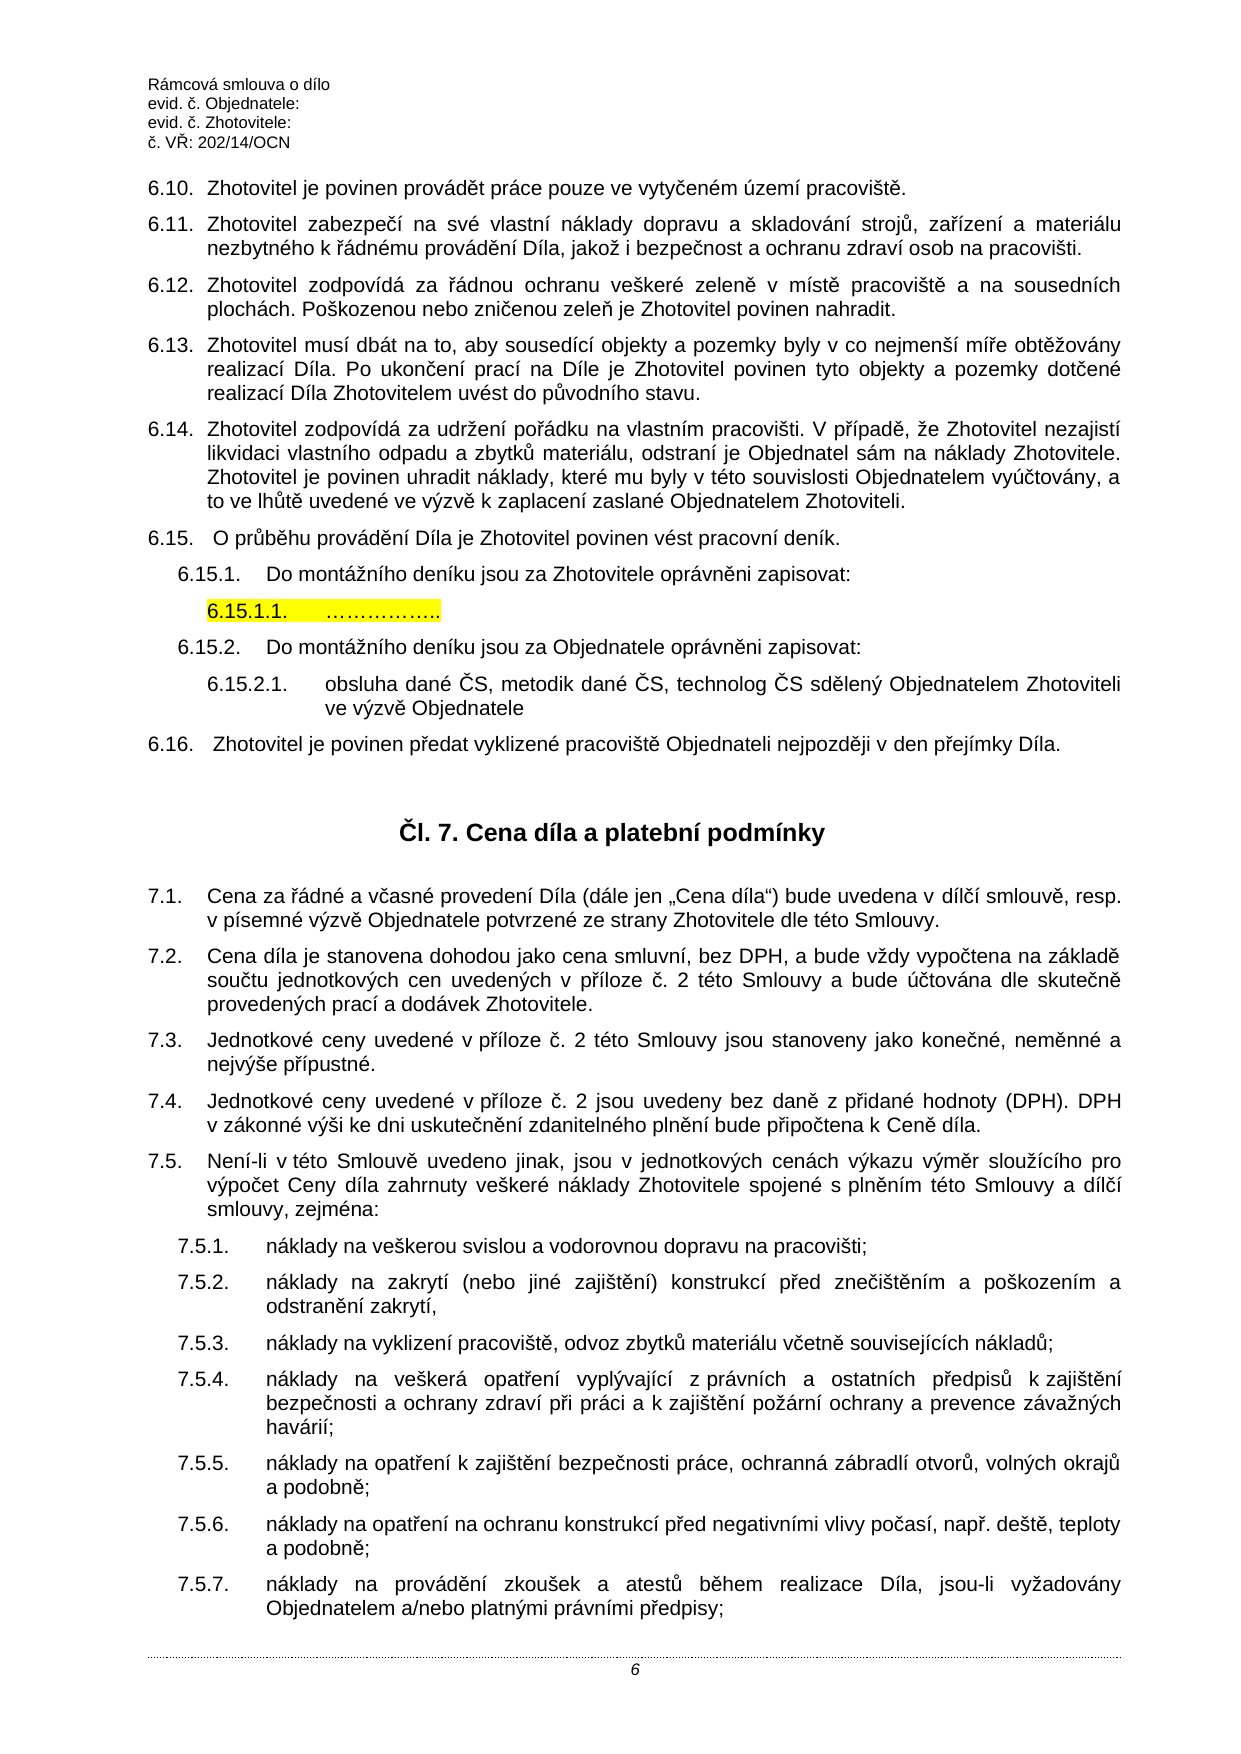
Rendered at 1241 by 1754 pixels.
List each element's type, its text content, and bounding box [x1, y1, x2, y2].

text Do montážního deníku jsou za Zhotovitele oprávněni zapisovat: [177, 562, 1122, 586]
text náklady na veškerou svislou a vodorovnou dopravu na pracovišti; [177, 1233, 1122, 1257]
text Zhotovitel zodpovídá za řádnou ochranu veškeré zeleně v místě pracoviště a na sousedních plochách. Poškozenou nebo zničenou zeleň je Zhotovitel povinen nahradit. [148, 272, 1122, 320]
text náklady na opatření na ochranu konstrukcí před negativními vlivy počasí, např. deště, teploty a podobně; [177, 1512, 1122, 1559]
text náklady na vyklizení pracoviště, odvoz zbytků materiálu včetně souvisejících nákladů; [177, 1330, 1122, 1354]
text Cena díla a platební podmínky [102, 818, 1122, 847]
text Jednotkové ceny uvedené v příloze č. 2 této Smlouvy jsou stanoveny jako konečné, neměnné a nejvýše přípustné. [148, 1028, 1122, 1076]
text …………….. [207, 598, 1122, 622]
text Zhotovitel je povinen provádět práce pouze ve vytyčeném území pracoviště. [148, 176, 1122, 199]
text Jednotkové ceny uvedené v příloze č. 2 jsou uvedeny bez daně z přidané hodnoty (DPH). DPH v zákonné výši ke dni uskutečnění zdanitelného plnění bude připočtena k Ceně díla. [148, 1089, 1122, 1137]
text Zhotovitel musí dbát na to, aby sousedící objekty a pozemky byly v co nejmenší míře obtěžovány realizací Díla. Po ukončení prací na Díle je Zhotovitel povinen tyto objekty a pozemky dotčené realizací Díla Zhotovitelem uvést do původního stavu. [148, 333, 1122, 405]
list Cena za řádné a včasné provedení Díla (dále jen „Cena díla“) bude uvedena v dílčí smlouvě, resp. v písemné výzvě Objednatele potvrzené ze strany Zhotovitele dle této Smlouvy. [148, 883, 1122, 931]
text náklady na opatření k zajištění bezpečnosti práce, ochranná zábradlí otvorů, volných okrajů a podobně; [177, 1451, 1122, 1499]
text obsluha dané ČS, metodik dané ČS, technolog ČS sdělený Objednatelem Zhotoviteli ve výzvě Objednatele [207, 671, 1122, 719]
text náklady na provádění zkoušek a atestů během realizace Díla, jsou-li vyžadovány Objednatelem a/nebo platnými právními předpisy; [177, 1572, 1122, 1620]
text Zhotovitel zabezpečí na své vlastní náklady dopravu a skladování strojů, zařízení a materiálu nezbytného k řádnému provádění Díla, jakož i bezpečnost a ochranu zdraví osob na pracovišti. [148, 212, 1122, 260]
text O průběhu provádění Díla je Zhotovitel povinen vést pracovní deník. [148, 526, 1122, 549]
text Není-li v této Smlouvě uvedeno jinak, jsou v jednotkových cenách výkazu výměr sloužícího pro výpočet Ceny díla zahrnuty veškeré náklady Zhotovitele spojené s plněním této Smlouvy a dílčí smlouvy, zejména: [148, 1149, 1122, 1221]
text Zhotovitel zodpovídá za udržení pořádku na vlastním pracovišti. V případě, že Zhotovitel nezajistí likvidaci vlastního odpadu a zbytků materiálu, odstraní je Objednatel sám na náklady Zhotovitele. Zhotovitel je povinen uhradit náklady, které mu byly v této souvislosti Objednatelem vyúčtovány, a to ve lhůtě uvedené ve výzvě k zaplacení zaslané Objednatelem Zhotoviteli. [148, 417, 1122, 513]
text Do montážního deníku jsou za Objednatele oprávněni zapisovat: [177, 635, 1122, 659]
text náklady na veškerá opatření vyplývající z právních a ostatních předpisů k zajištění bezpečnosti a ochrany zdraví při práci a k zajištění požární ochrany a prevence závažných havárií; [177, 1367, 1122, 1439]
list Cena díla je stanovena dohodou jako cena smluvní, bez DPH, a bude vždy vypočtena na základě součtu jednotkových cen uvedených v příloze č. 2 této Smlouvy a bude účtována dle skutečně provedených prací a dodávek Zhotovitele. [148, 944, 1122, 1016]
text náklady na zakrytí (nebo jiné zajištění) konstrukcí před znečištěním a poškozením a odstranění zakrytí, [177, 1270, 1122, 1318]
text Zhotovitel je povinen předat vyklizené pracoviště Objednateli nejpozději v den přejímky Díla. [148, 732, 1122, 756]
